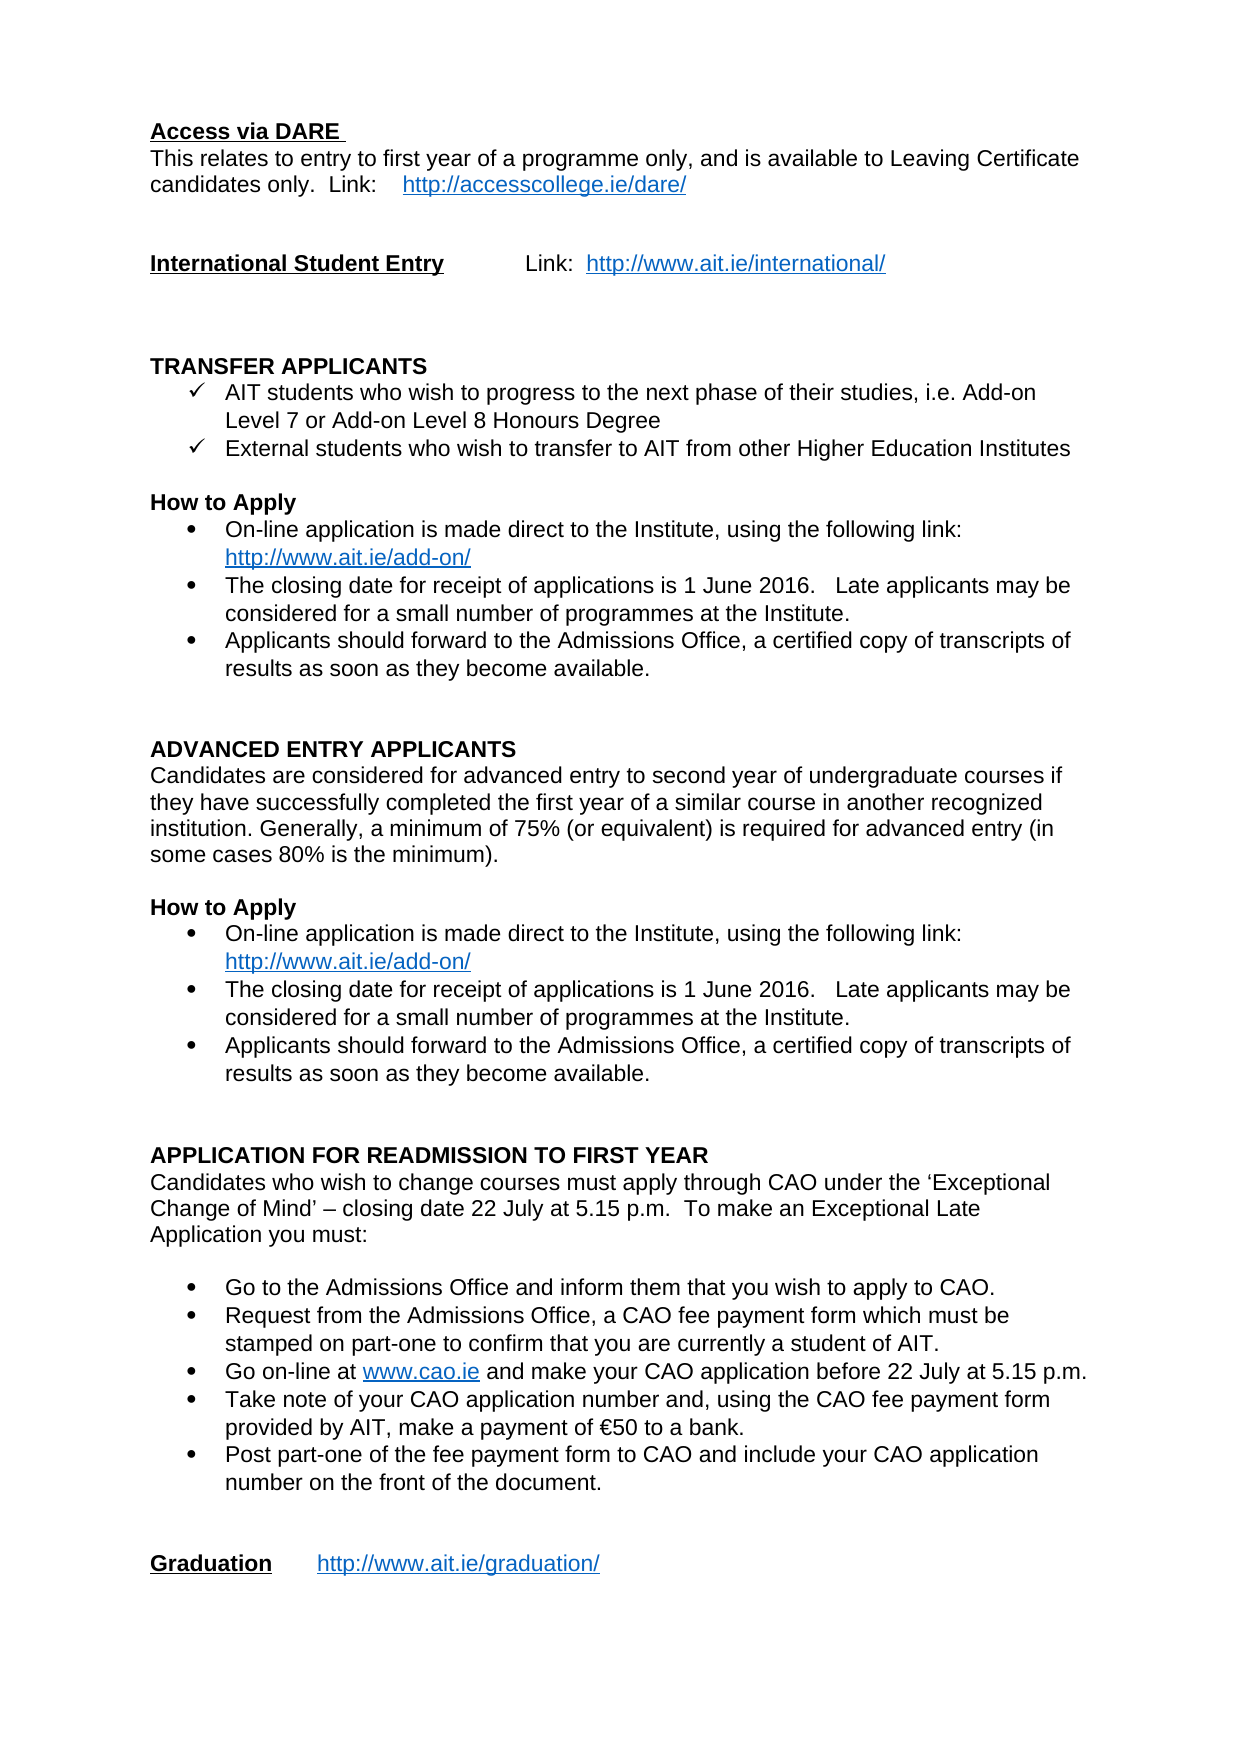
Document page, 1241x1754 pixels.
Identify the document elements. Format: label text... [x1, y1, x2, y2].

list On-line application is made direct to the Institute, using the following link: http://www.ait.ie/add-on/ [187, 516, 1090, 570]
list Applicants should forward to the Admissions Office, a certified copy of transcripts of results as soon as they become available. [187, 1032, 1090, 1086]
list Request from the Admissions Office, a CAO fee payment form which must be stamped on part-one to confirm that you are currently a student of AIT. [187, 1302, 1090, 1356]
list Applicants should forward to the Admissions Office, a certified copy of transcripts of results as soon as they become available. [187, 627, 1090, 682]
text Graduation http://www.ait.ie/graduation/ [150, 1550, 1090, 1576]
text Candidates who wish to change courses must apply through CAO under the ‘Exceptional Change of Mind’ – closing date 22 July at 5.15 p.m. To make an Exceptional Late Application you must: [150, 1168, 1090, 1248]
list On-line application is made direct to the Institute, using the following link: http://www.ait.ie/add-on/ [187, 920, 1090, 975]
list Go to the Admissions Office and inform them that you wish to apply to CAO. [187, 1274, 1090, 1300]
text ADVANCED ENTRY APPLICANTS [150, 736, 1090, 762]
text This relates to entry to first year of a programme only, and is available to Leaving Certificate candidates only. Link: http://accesscollege.ie/dare/ [150, 144, 1090, 197]
text How to Apply [150, 894, 1090, 920]
text Candidates are considered for advanced entry to second year of undergraduate courses if they have successfully completed the first year of a similar course in another recognized institution. Generally, a minimum of 75% (or equivalent) is required for advanced entry (in some cases 80% is the minimum). [150, 762, 1090, 868]
list Go on-line at www.cao.ie and make your CAO application before 22 July at 5.15 p.m. [187, 1358, 1090, 1384]
text APPLICATION FOR READMISSION TO FIRST YEAR [150, 1142, 1090, 1168]
list The closing date for receipt of applications is 1 June 2016. Late applicants may be considered for a small number of programmes at the Institute. [187, 572, 1090, 626]
text Access via DARE [150, 118, 1090, 144]
list Post part-one of the fee payment form to CAO and include your CAO application number on the front of the document. [187, 1441, 1090, 1496]
list Take note of your CAO application number and, using the CAO fee payment form provided by AIT, make a payment of €50 to a bank. [187, 1386, 1090, 1440]
list AIT students who wish to progress to the next phase of their studies, i.e. Add-on Level 7 or Add-on Level 8 Honours Degree [187, 379, 1090, 433]
list The closing date for receipt of applications is 1 June 2016. Late applicants may be considered for a small number of programmes at the Institute. [187, 976, 1090, 1031]
text TRANSFER APPLICANTS [150, 353, 1090, 379]
text International Student Entry Link: http://www.ait.ie/international/ [150, 250, 1090, 276]
list External students who wish to transfer to AIT from other Higher Education Institutes [187, 435, 1090, 461]
text How to Apply [150, 489, 1090, 516]
